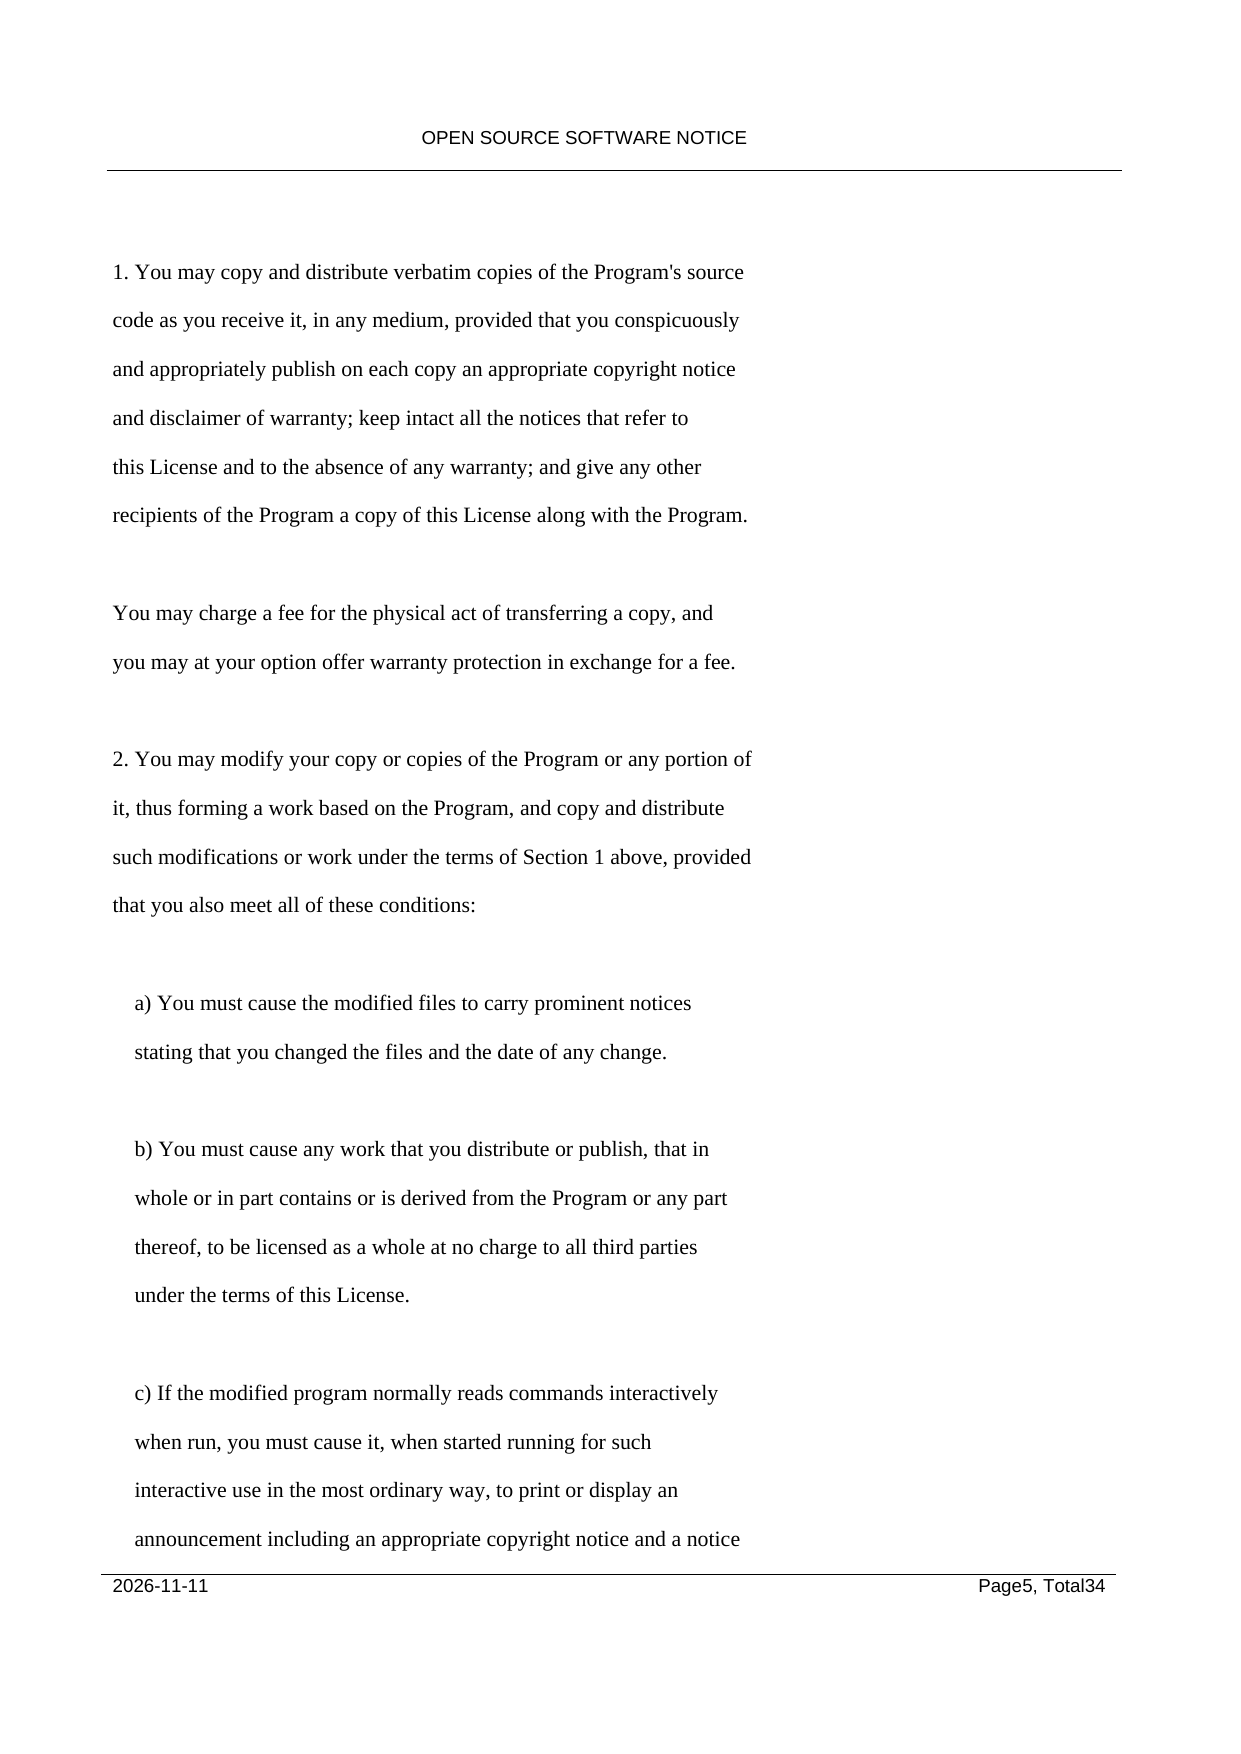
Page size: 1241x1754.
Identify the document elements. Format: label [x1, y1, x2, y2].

text [112, 206, 1128, 1555]
